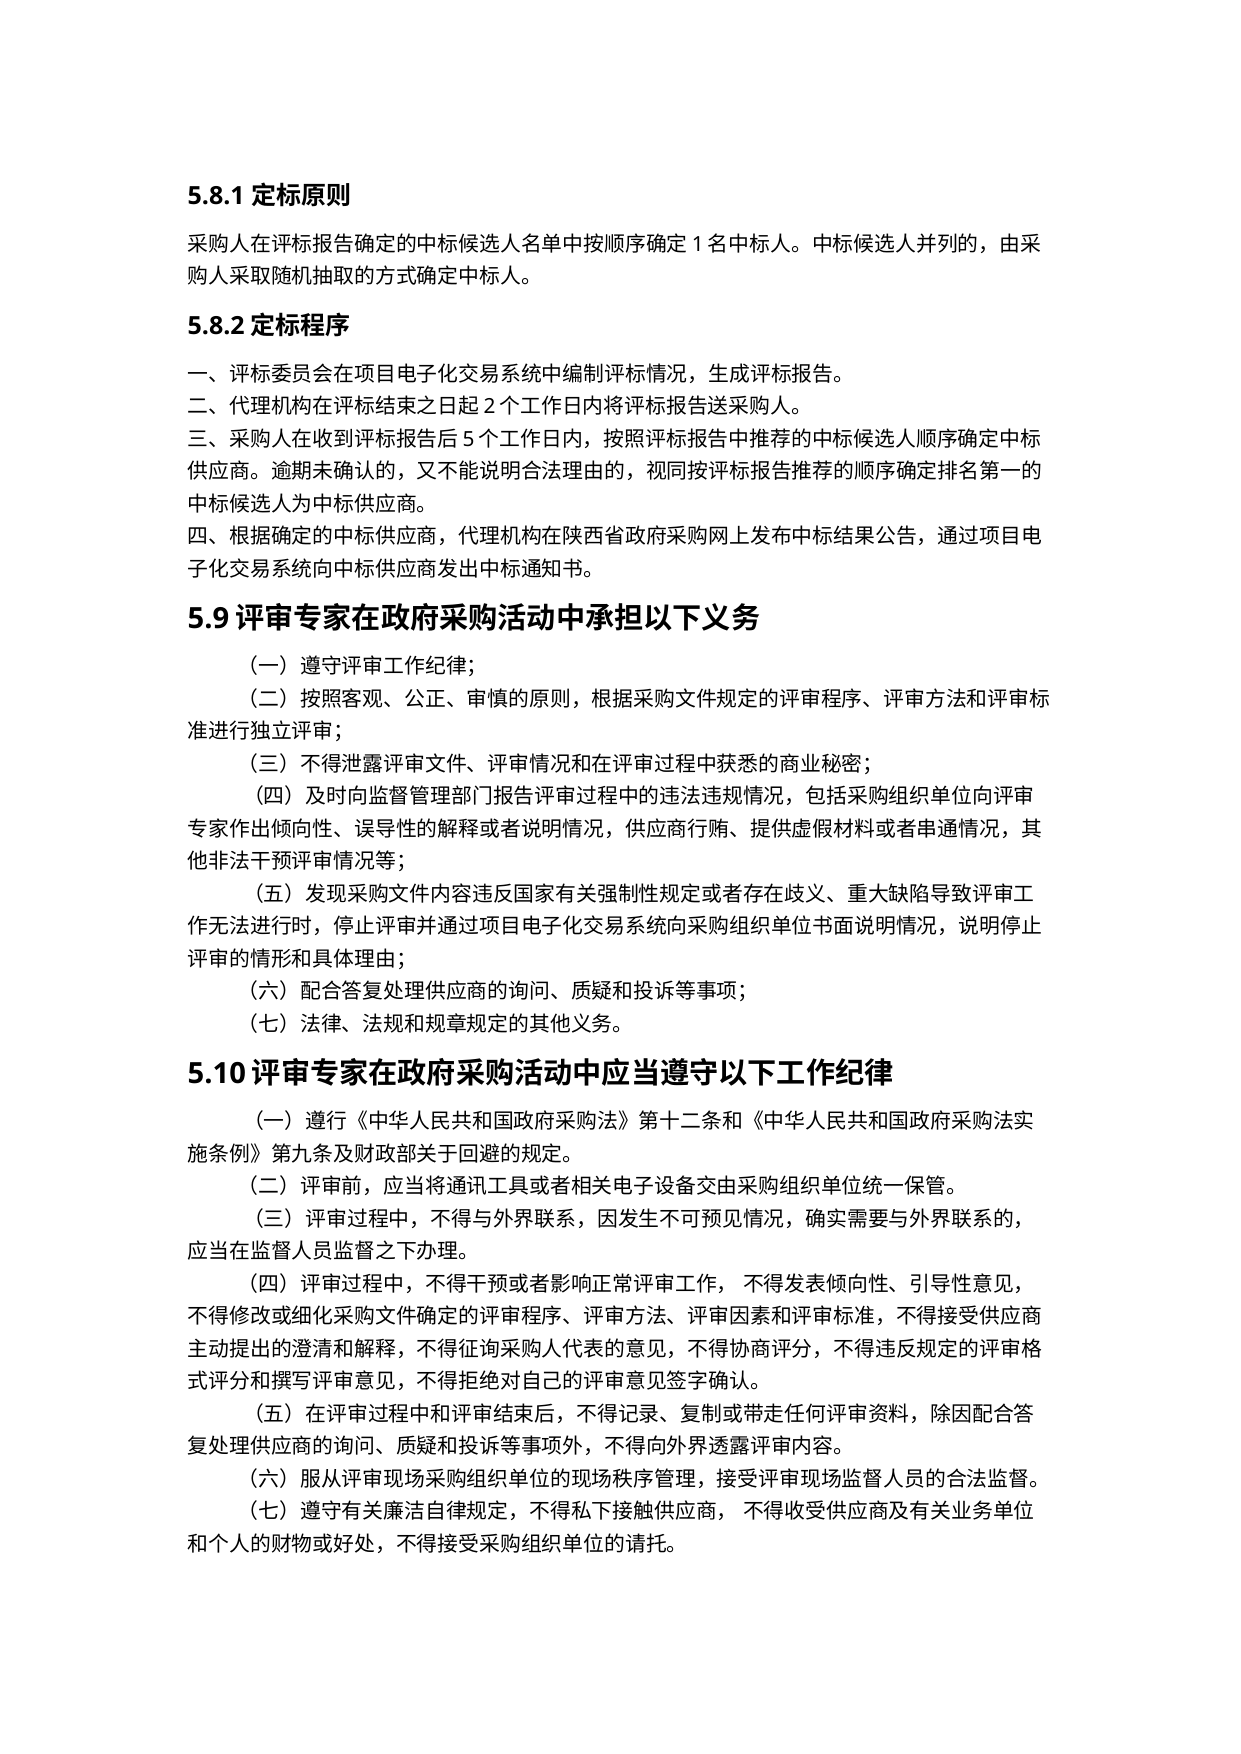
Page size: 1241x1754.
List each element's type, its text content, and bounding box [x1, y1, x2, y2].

text （一）遵守评审工作纪律； [187, 649, 1053, 682]
text （四）评审过程中，不得干预或者影响正常评审工作， 不得发表倾向性、引导性意见，不得修改或细化采购文件确定的评审程序、评审方法、评审因素和评审标准，不得接受供应商主动提出的澄清和解释，不得征询采购人代表的意见，不得协商评分，不得违反规定的评审格式评分和撰写评审意见，不得拒绝对自己的评审意见签字确认。 [187, 1267, 1053, 1397]
text （三）评审过程中，不得与外界联系，因发生不可预见情况，确实需要与外界联系的，应当在监督人员监督之下办理。 [187, 1202, 1053, 1267]
text （六）配合答复处理供应商的询问、质疑和投诉等事项； [187, 974, 1053, 1007]
text （一）遵行《中华人民共和国政府采购法》第十二条和《中华人民共和国政府采购法实施条例》第九条及财政部关于回避的规定。 [187, 1104, 1053, 1169]
text 5.10评审专家在政府采购活动中应当遵守以下工作纪律 [187, 1039, 1053, 1104]
text 一、评标委员会在项目电子化交易系统中编制评标情况，生成评标报告。 [187, 357, 1053, 389]
text 四、根据确定的中标供应商，代理机构在陕西省政府采购网上发布中标结果公告，通过项目电子化交易系统向中标供应商发出中标通知书。 [187, 519, 1053, 584]
text （二）按照客观、公正、审慎的原则，根据采购文件规定的评审程序、评审方法和评审标准进行独立评审； [187, 682, 1053, 747]
text （四）及时向监督管理部门报告评审过程中的违法违规情况，包括采购组织单位向评审专家作出倾向性、误导性的解释或者说明情况，供应商行贿、提供虚假材料或者串通情况，其他非法干预评审情况等； [187, 779, 1053, 877]
text （六）服从评审现场采购组织单位的现场秩序管理，接受评审现场监督人员的合法监督。 [187, 1462, 1053, 1494]
text （五）在评审过程中和评审结束后，不得记录、复制或带走任何评审资料，除因配合答复处理供应商的询问、质疑和投诉等事项外，不得向外界透露评审内容。 [187, 1397, 1053, 1462]
text 5.8.1 定标原则 [187, 162, 1053, 227]
text 三、采购人在收到评标报告后5个工作日内，按照评标报告中推荐的中标候选人顺序确定中标供应商。逾期未确认的，又不能说明合法理由的，视同按评标报告推荐的顺序确定排名第一的中标候选人为中标供应商。 [187, 422, 1053, 519]
text （三）不得泄露评审文件、评审情况和在评审过程中获悉的商业秘密； [187, 747, 1053, 779]
text （七）遵守有关廉洁自律规定，不得私下接触供应商， 不得收受供应商及有关业务单位和个人的财物或好处，不得接受采购组织单位的请托。 [187, 1494, 1053, 1559]
text 5.9评审专家在政府采购活动中承担以下义务 [187, 584, 1053, 649]
text 二、代理机构在评标结束之日起2个工作日内将评标报告送采购人。 [187, 389, 1053, 422]
text （五）发现采购文件内容违反国家有关强制性规定或者存在歧义、重大缺陷导致评审工作无法进行时，停止评审并通过项目电子化交易系统向采购组织单位书面说明情况，说明停止评审的情形和具体理由； [187, 877, 1053, 974]
text 采购人在评标报告确定的中标候选人名单中按顺序确定1名中标人。中标候选人并列的，由采购人采取随机抽取的方式确定中标人。 [187, 227, 1053, 292]
text 5.8.2定标程序 [187, 292, 1053, 357]
text （二）评审前，应当将通讯工具或者相关电子设备交由采购组织单位统一保管。 [187, 1169, 1053, 1202]
text （七）法律、法规和规章规定的其他义务。 [187, 1007, 1053, 1039]
